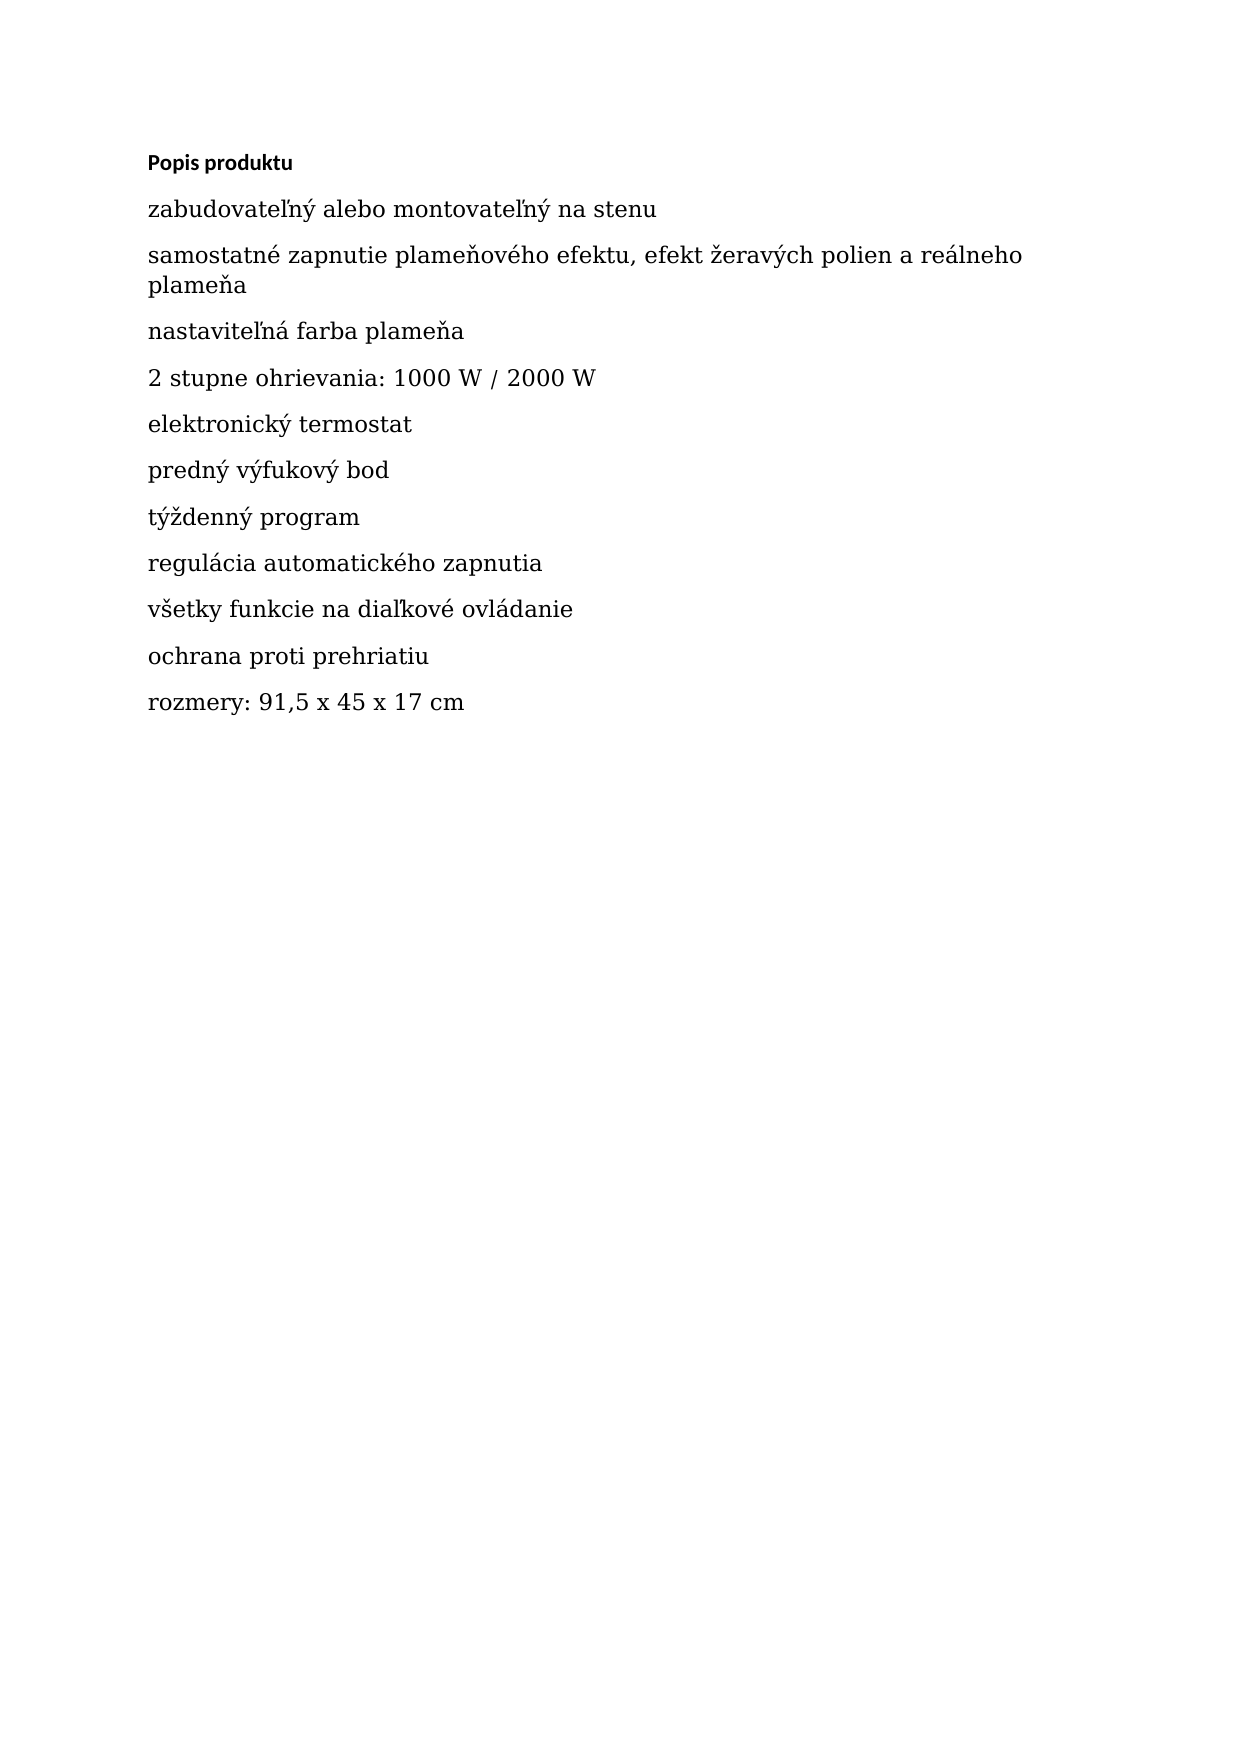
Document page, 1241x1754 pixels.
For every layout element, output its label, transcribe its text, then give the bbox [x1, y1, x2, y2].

text týždenný program [148, 502, 1093, 530]
text ochrana proti prehriatiu [148, 641, 1093, 669]
text 2 stupne ohrievania: 1000 W / 2000 W [148, 363, 1093, 391]
text rozmery: 91,5 x 45 x 17 cm [148, 688, 1093, 715]
text samostatné zapnutie plameňového efektu, efekt žeravých polien a reálneho plameňa [148, 241, 1093, 298]
text regulácia automatického zapnutia [148, 549, 1093, 576]
text predný výfukový bod [148, 456, 1093, 483]
text zabudovateľný alebo montovateľný na stenu [148, 194, 1093, 222]
text elektronický termostat [148, 409, 1093, 437]
text všetky funkcie na diaľkové ovládanie [148, 595, 1093, 622]
text Popis produktu [148, 148, 1093, 176]
text nastaviteľná farba plameňa [148, 317, 1093, 344]
